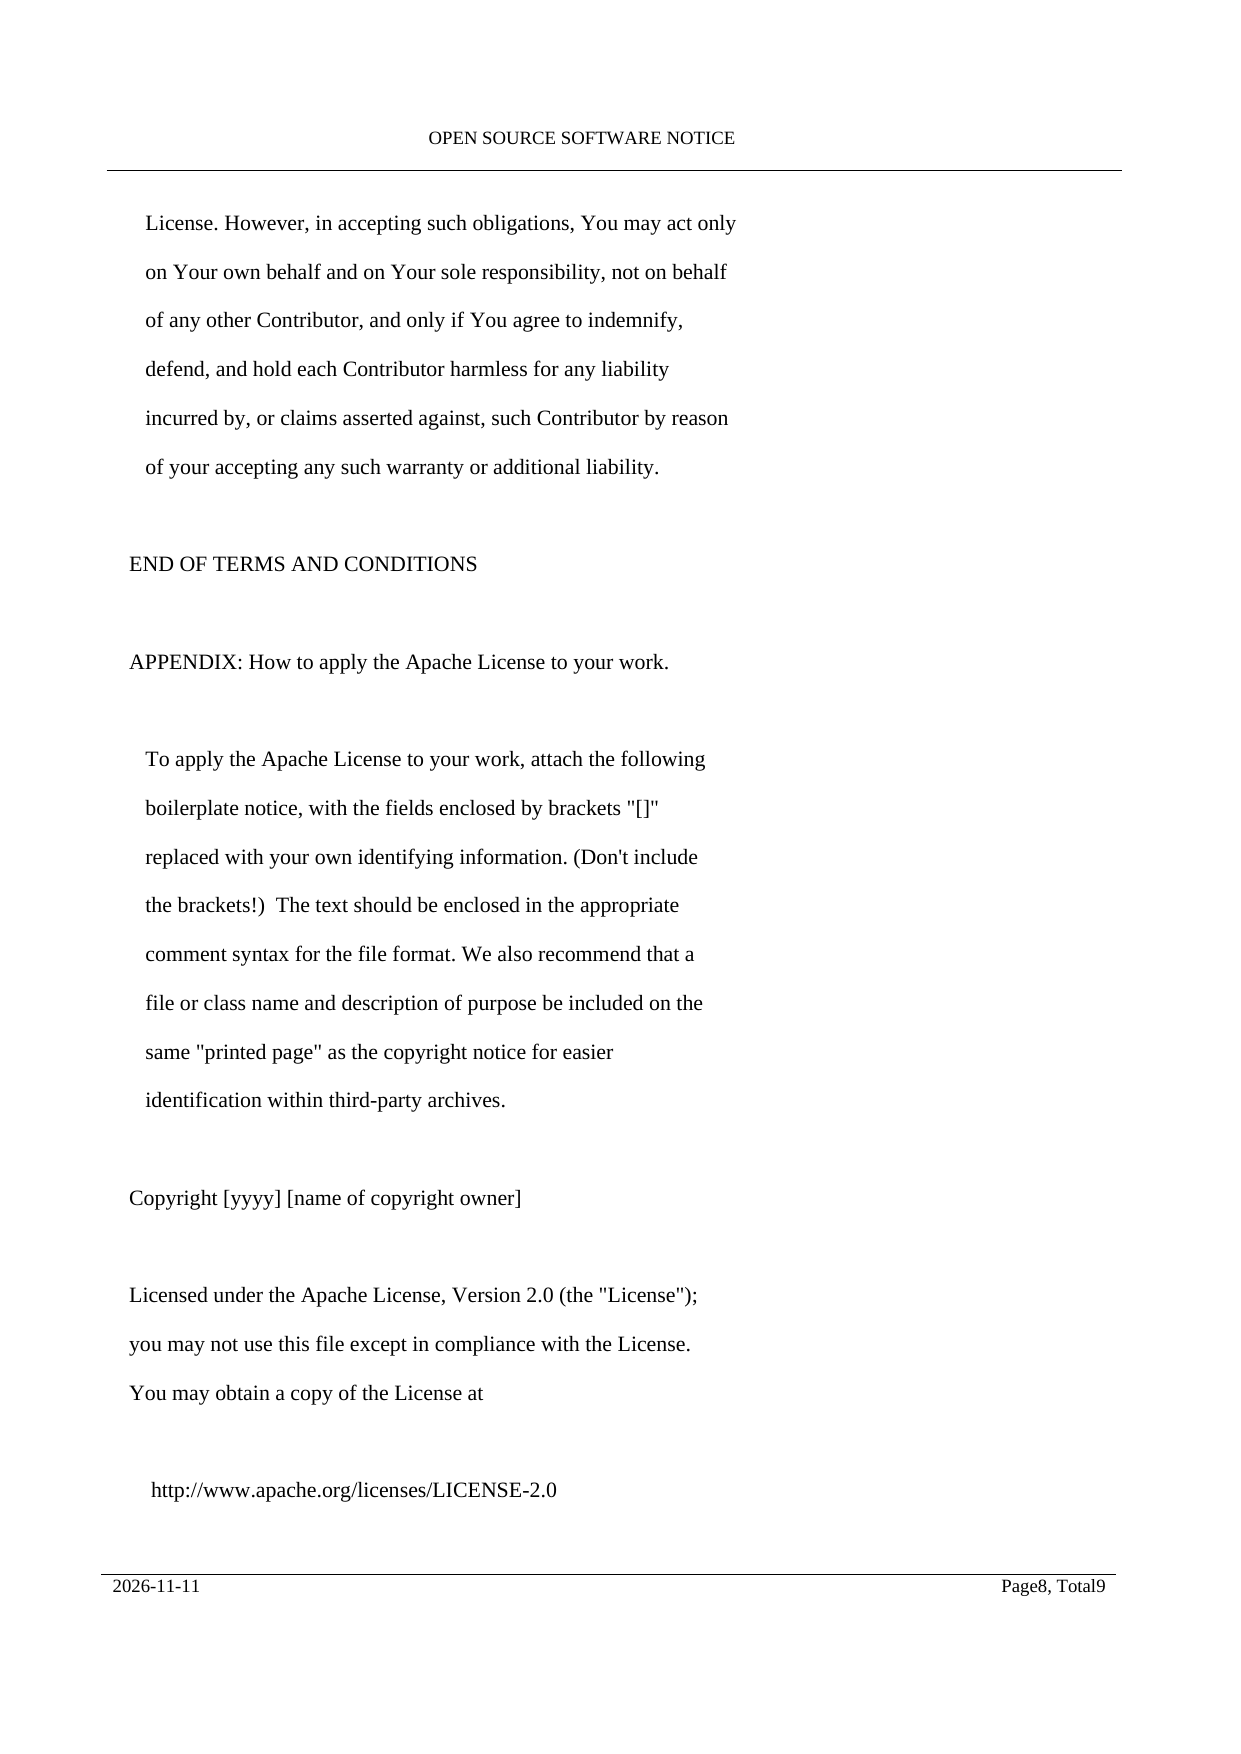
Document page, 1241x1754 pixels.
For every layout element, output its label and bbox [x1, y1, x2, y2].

text [112, 206, 1128, 1506]
